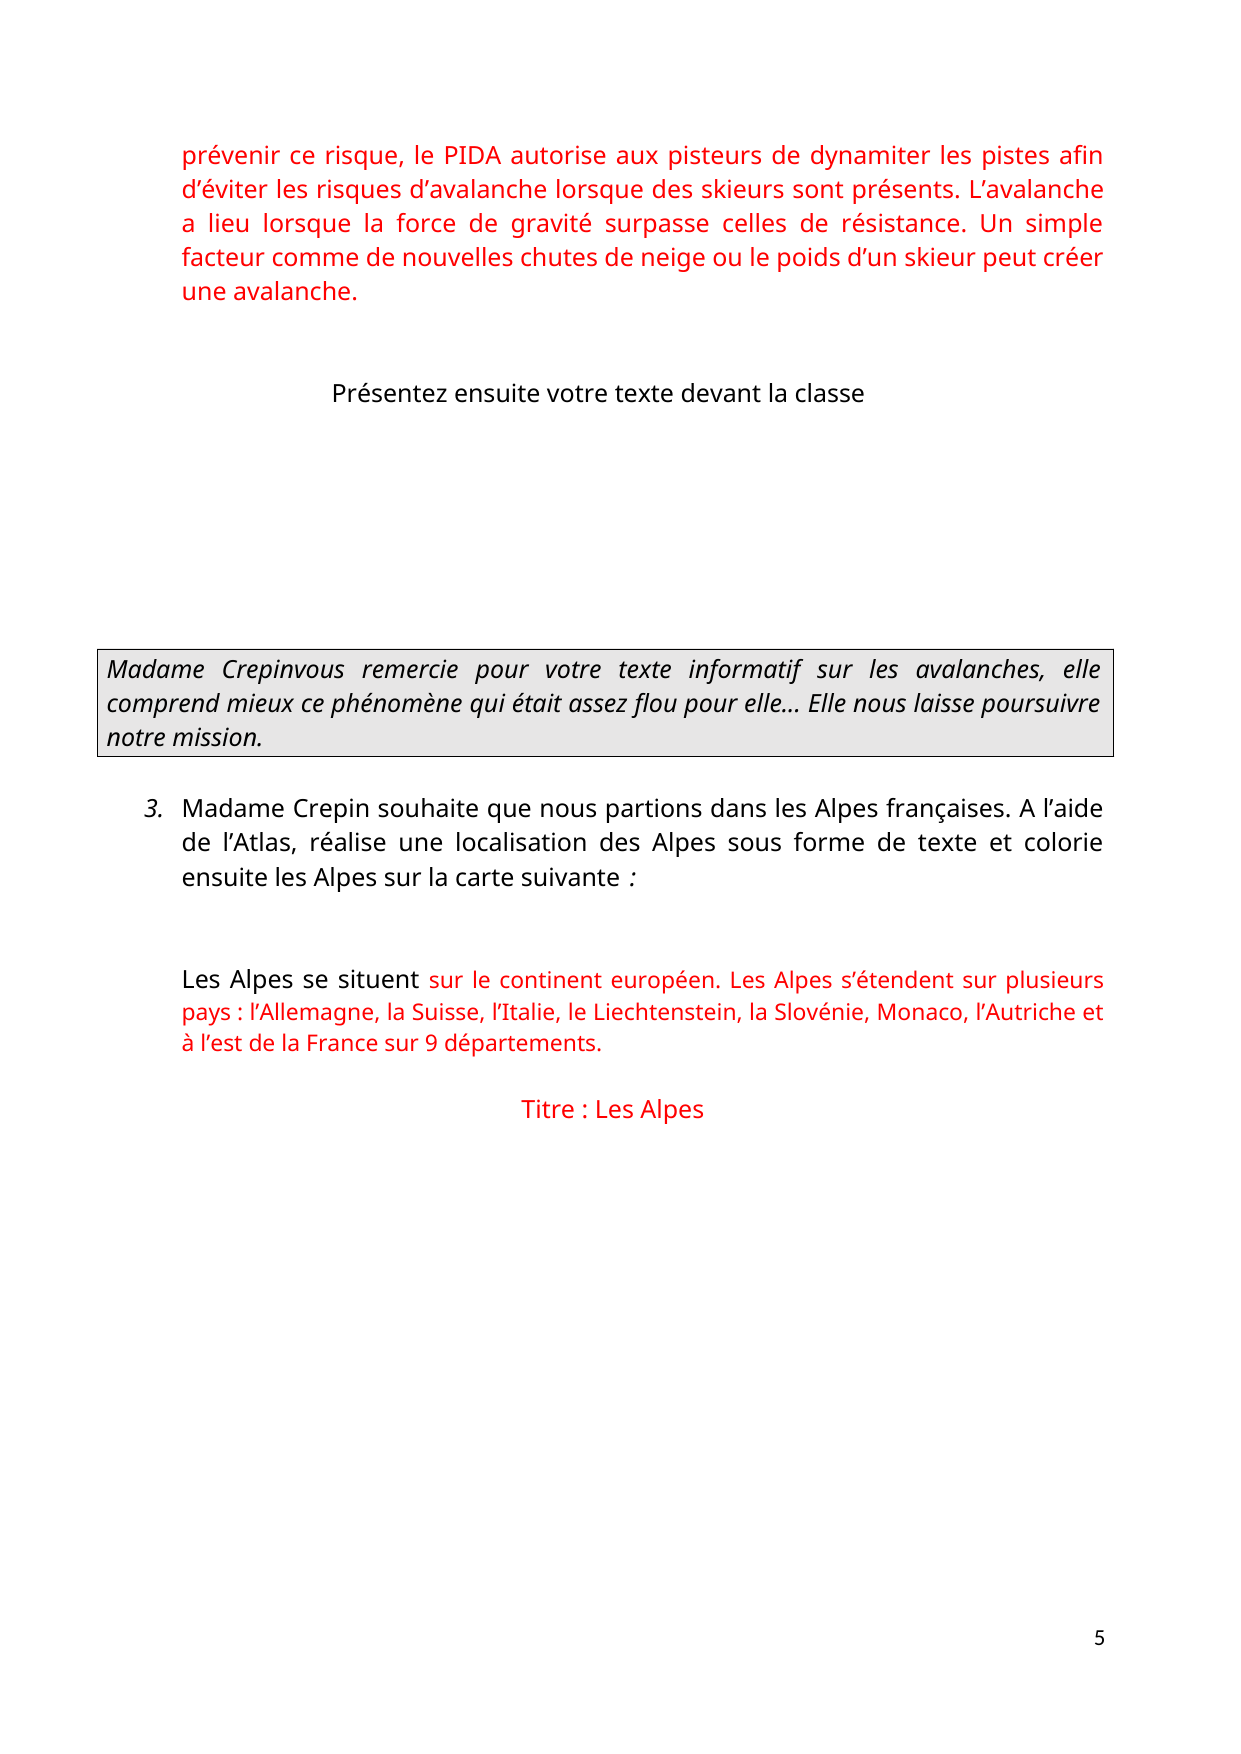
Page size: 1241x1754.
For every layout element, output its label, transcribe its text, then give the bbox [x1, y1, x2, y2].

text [181, 138, 1105, 308]
text Présentez ensuite votre texte devant la classe [256, 376, 1105, 410]
list Madame Crepin souhaite que nous partions dans les Alpes françaises. A l’aide de l’Atlas, réalise une localisation des Alpes sous forme de texte et colorie ensuite les Alpes sur la carte suivante : [144, 791, 1105, 893]
text Madame Crepinvous remercie pour votre texte informatif sur les avalanches, elle comprend mieux ce phénomène qui était assez flou pour elle... Elle nous laisse poursuivre notre mission. [98, 650, 1113, 756]
text Titre : Les Alpes [181, 1092, 1105, 1126]
text Les Alpes se situent sur le continent européen. Les Alpes s’étendent sur plusieurs pays : l’Allemagne, la Suisse, l’Italie, le Liechtenstein, la Slovénie, Monaco, l’Autriche et à l’est de la France sur 9 départements. [181, 961, 1105, 1058]
